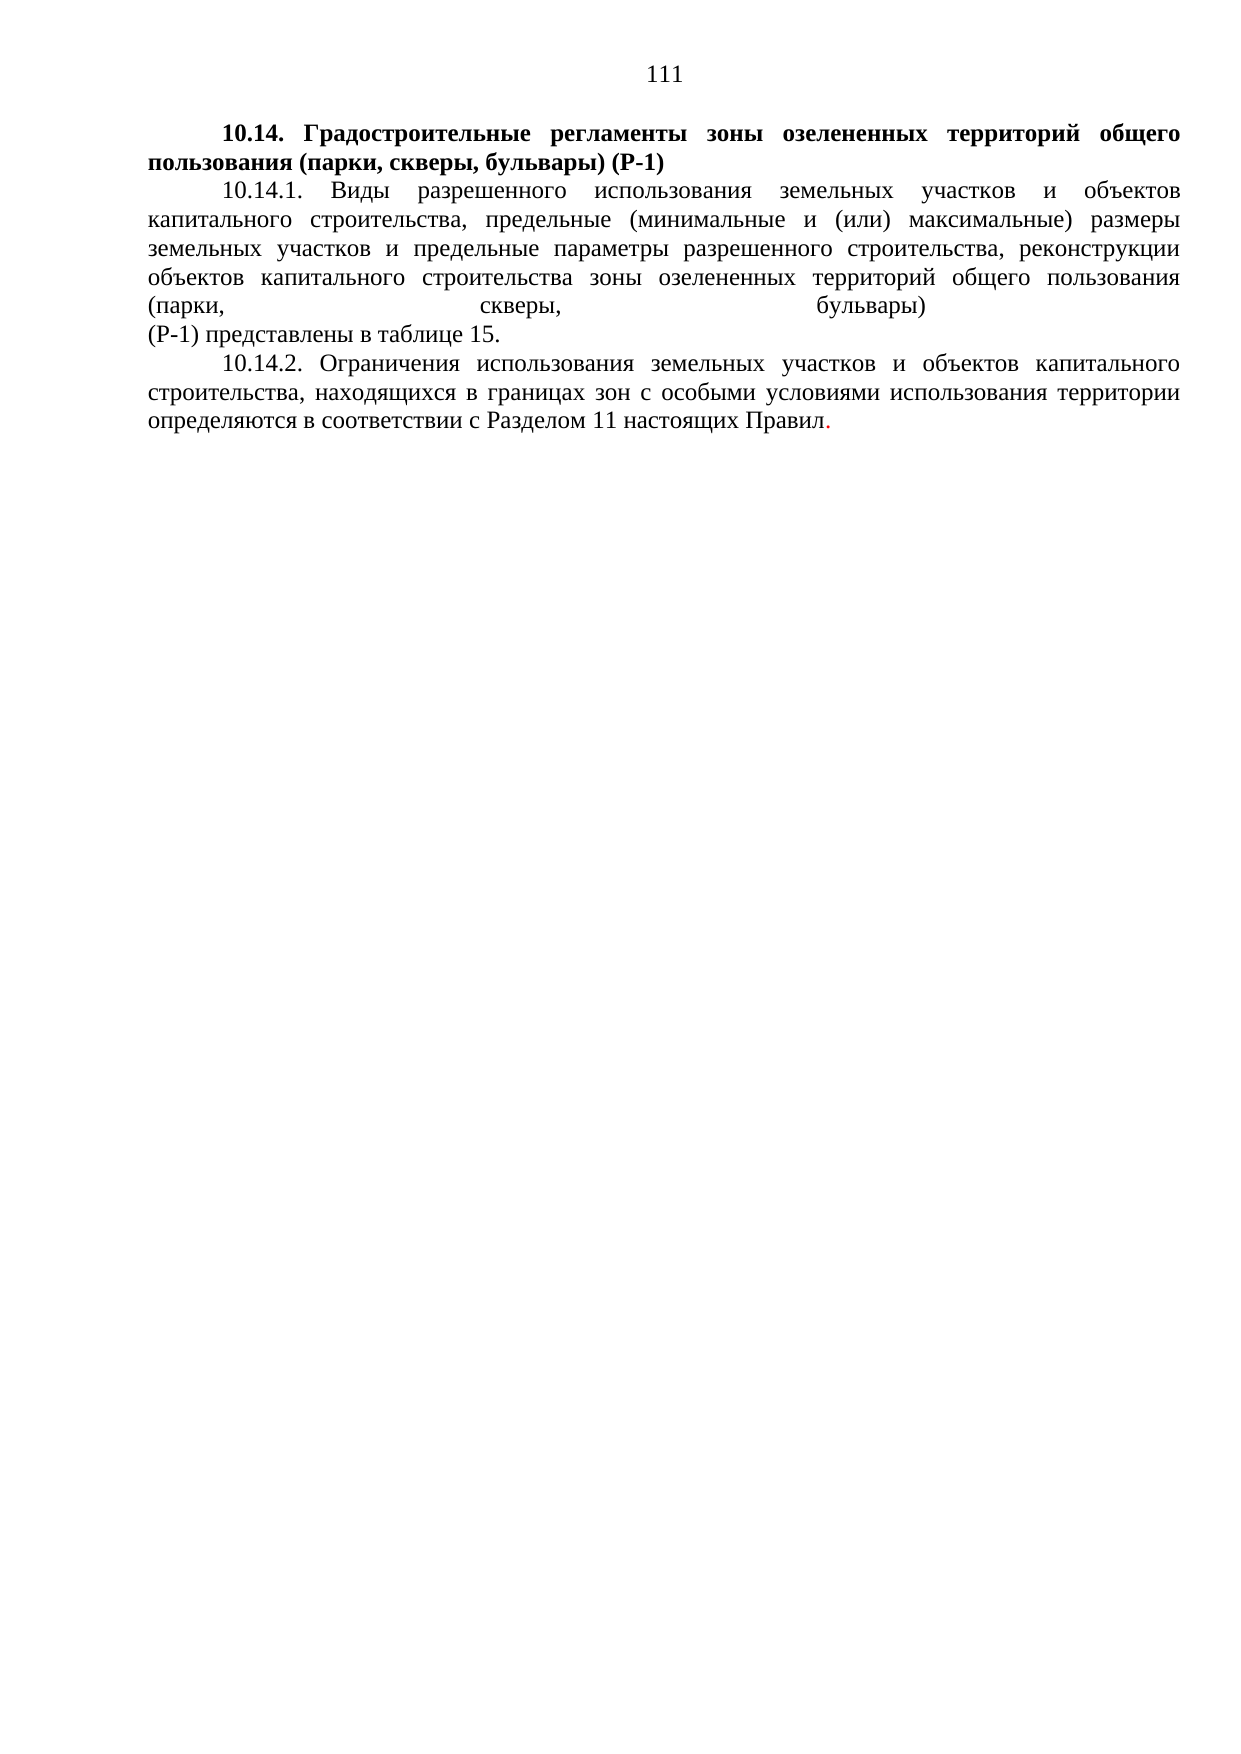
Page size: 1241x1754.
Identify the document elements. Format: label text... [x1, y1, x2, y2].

text 10.14.2. Ограничения использования земельных участков и объектов капитального строительства, находящихся в границах зон с особыми условиями использования территории определяются в соответствии с Разделом 11 настоящих Правил. [148, 348, 1181, 434]
text 10.14.1. Виды разрешенного использования земельных участков и объектов капитального строительства, предельные (минимальные и (или) максимальные) размеры земельных участков и предельные параметры разрешенного строительства, реконструкции объектов капитального строительства зоны озелененных территорий общего пользования (парки, скверы, бульвары) (Р-1) представлены в таблице 15. [148, 176, 1181, 348]
text 10.14. Градостроительные регламенты зоны озелененных территорий общего пользования (парки, скверы, бульвары) (Р-1) [148, 118, 1181, 176]
